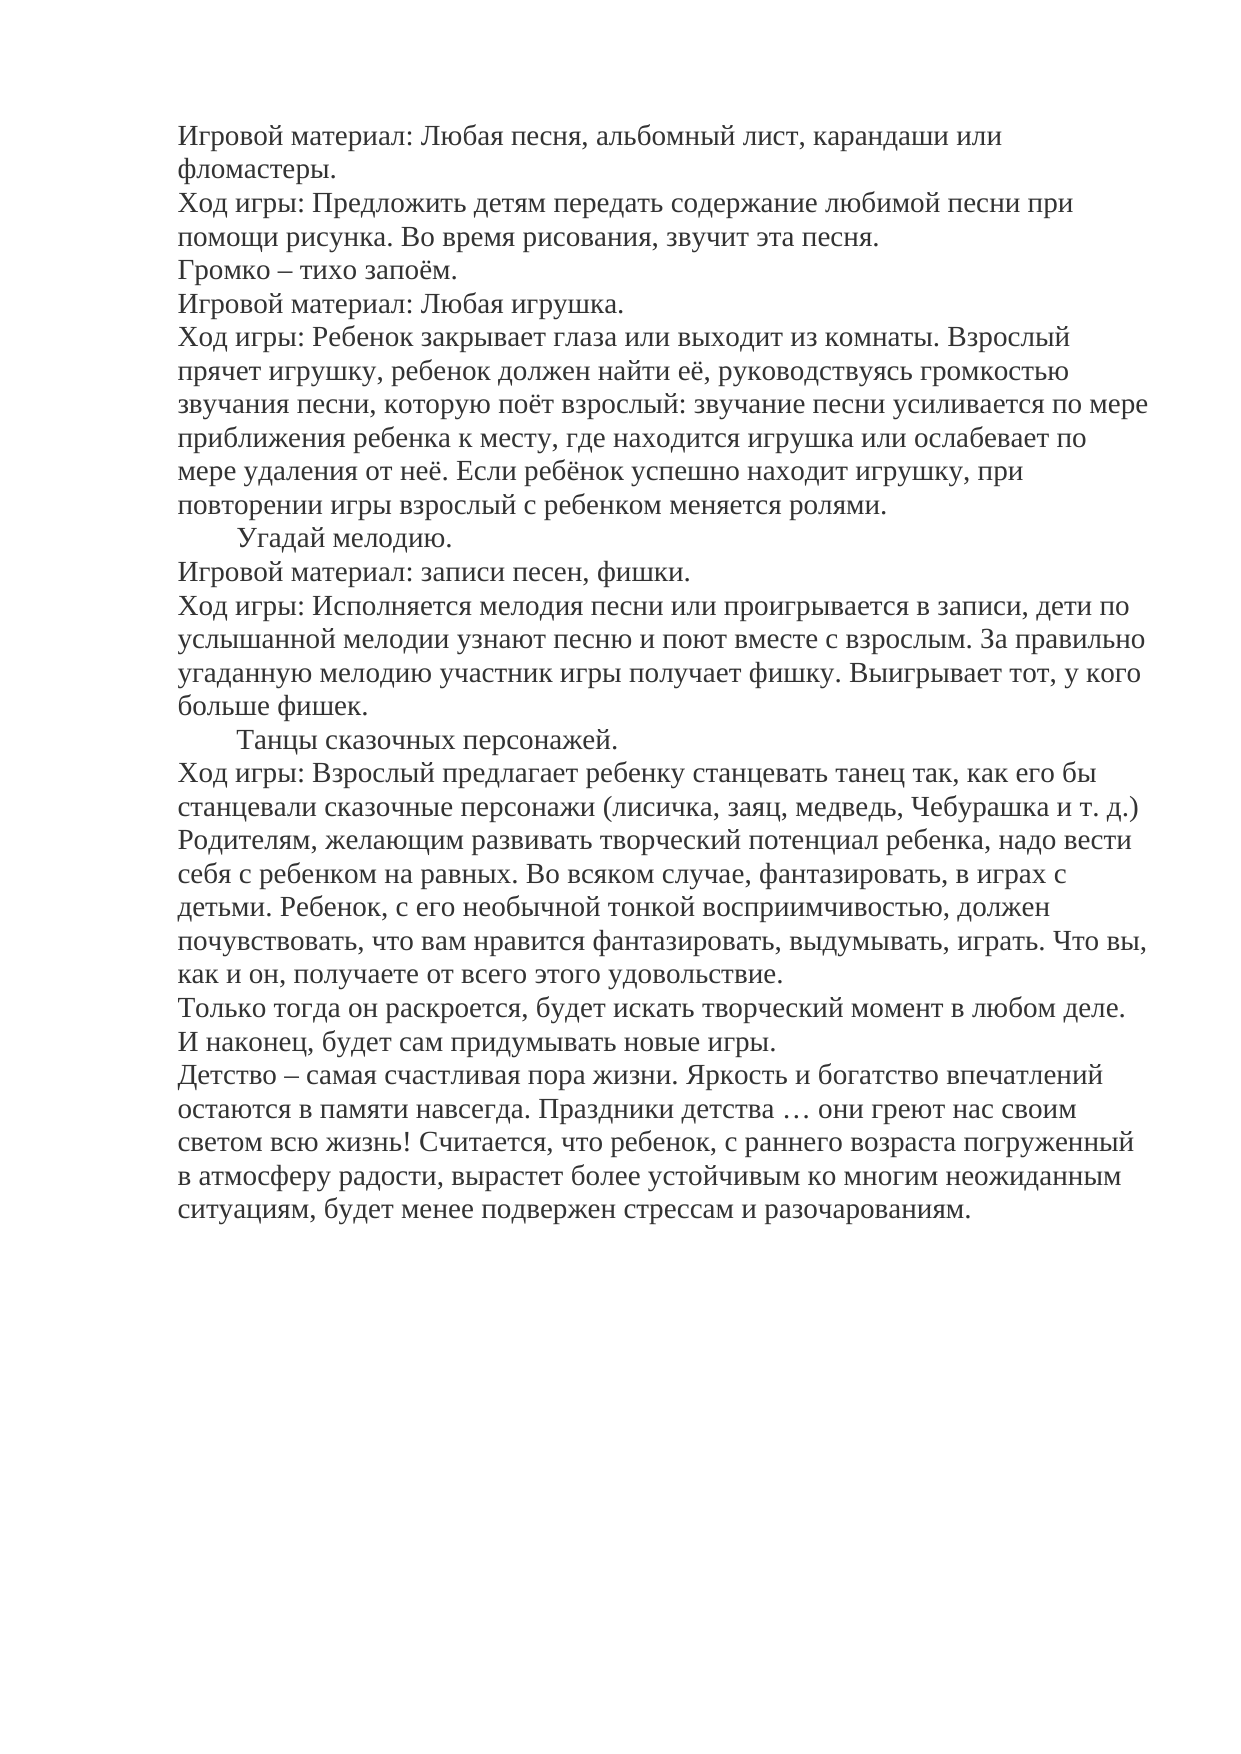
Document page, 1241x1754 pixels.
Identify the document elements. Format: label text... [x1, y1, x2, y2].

text Игровой материал: записи песен, фишки. [177, 554, 1152, 588]
text Детство – самая счастливая пора жизни. Яркость и богатство впечатлений остаются в памяти навсегда. Праздники детства … они греют нас своим светом всю жизнь! Считается, что ребенок, с раннего возраста погруженный в атмосферу радости, вырастет более устойчивым ко многим неожиданным ситуациям, будет менее подвержен стрессам и разочарованиям. [177, 1057, 1152, 1225]
text Ход игры: Исполняется мелодия песни или проигрывается в записи, дети по услышанной мелодии узнают песню и поют вместе с взрослым. За правильно угаданную мелодию участник игры получает фишку. Выигрывает тот, у кого больше фишек. [177, 588, 1152, 722]
text Ход игры: Ребенок закрывает глаза или выходит из комнаты. Взрослый прячет игрушку, ребенок должен найти её, руководствуясь громкостью звучания песни, которую поёт взрослый: звучание песни усиливается по мере приближения ребенка к месту, где находится игрушка или ослабевает по мере удаления от неё. Если ребёнок успешно находит игрушку, при повторении игры взрослый с ребенком меняется ролями. [177, 319, 1152, 521]
text Ход игры: Предложить детям передать содержание любимой песни при помощи рисунка. Во время рисования, звучит эта песня. [177, 185, 1152, 252]
text Громко – тихо запоём. [177, 252, 1152, 286]
text Игровой материал: Любая игрушка. [177, 286, 1152, 319]
text Угадай мелодию. [177, 521, 1152, 554]
text Ход игры: Взрослый предлагает ребенку станцевать танец так, как его бы станцевали сказочные персонажи (лисичка, заяц, медведь, Чебурашка и т. д.) Родителям, желающим развивать творческий потенциал ребенка, надо вести себя с ребенком на равных. Во всяком случае, фантазировать, в играх с детьми. Ребенок, с его необычной тонкой восприимчивостью, должен почувствовать, что вам нравится фантазировать, выдумывать, играть. Что вы, как и он, получаете от всего этого удовольствие. [177, 755, 1152, 990]
text Игровой материал: Любая песня, альбомный лист, карандаши или фломастеры. [177, 118, 1152, 185]
text Танцы сказочных персонажей. [177, 722, 1152, 755]
text Только тогда он раскроется, будет искать творческий момент в любом деле. И наконец, будет сам придумывать новые игры. [177, 990, 1152, 1057]
